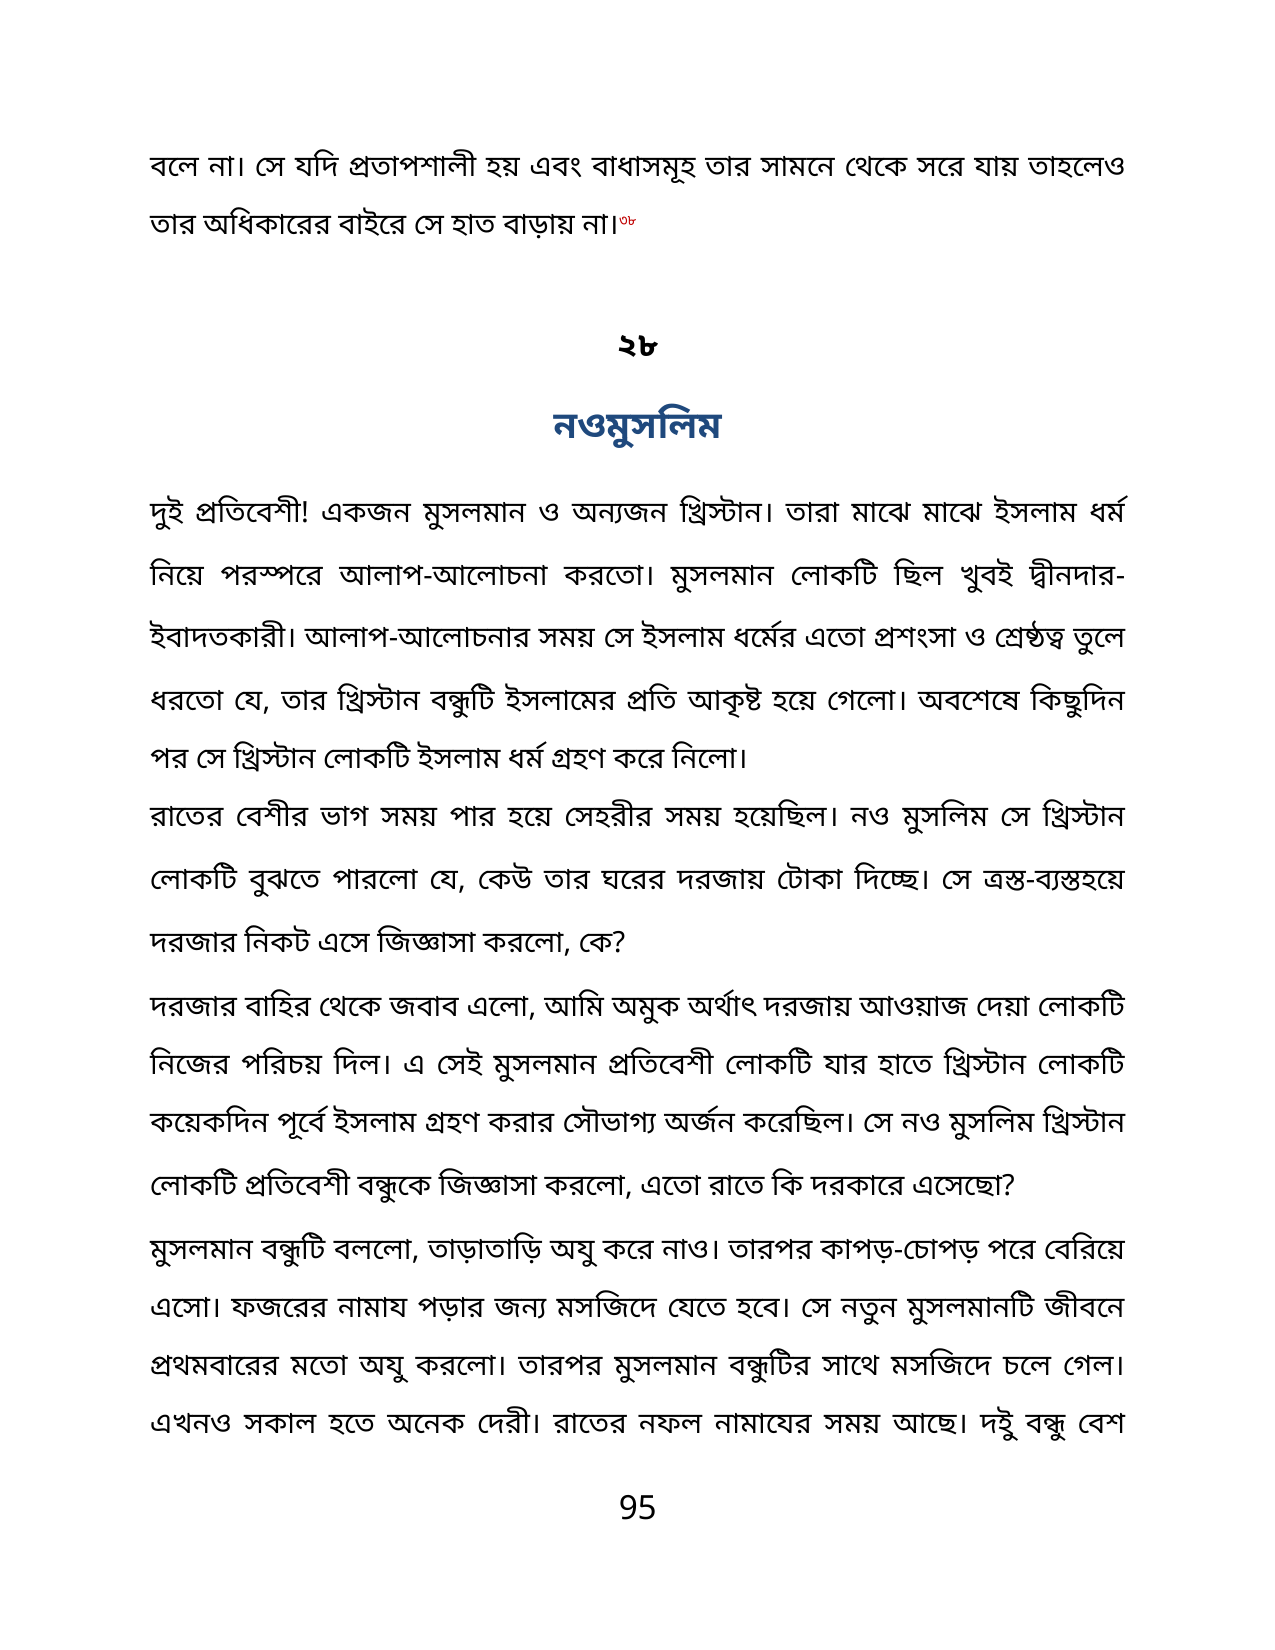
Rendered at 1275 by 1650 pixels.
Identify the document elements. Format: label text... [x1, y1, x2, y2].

text রাতের বেশীর ভাগ সময় পার হয়ে সেহরীর সময় হয়েছিল। নও মুসলিম সে খ্রিস্টান লোকটি বুঝতে পারলো যে, কেউ তার ঘরের দরজায় টোকা দিচ্ছে। সে ত্রস্ত-ব্যস্তহয়ে দরজার নিকট এসে জিজ্ঞাসা করলো, কে? [150, 800, 1125, 964]
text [150, 1228, 1125, 1445]
text দুই প্রতিবেশী! একজন মুসলমান ও অন্যজন খ্রিস্টান। তারা মাঝে মাঝে ইসলাম ধর্ম নিয়ে পরস্পরে আলাপ-আলোচনা করতো। মুসলমান লোকটি ছিল খুবই দ্বীনদার-ইবাদতকারী। আলাপ-আলোচনার সময় সে ইসলাম ধর্মের এতো প্রশংসা ও শ্রেষ্ঠত্ব তুলে ধরতো যে, তার খ্রিস্টান বন্ধুটি ইসলামের প্রতি আকৃষ্ট হয়ে গেলো। অবশেষে কিছুদিন পর সে খ্রিস্টান লোকটি ইসলাম ধর্ম গ্রহণ করে নিলো। [150, 491, 1125, 780]
subtitle নওমুসলিম [150, 404, 1125, 454]
text দরজার বাহির থেকে জবাব এলো, আমি অমুক অর্থাৎ দরজায় আওয়াজ দেয়া লোকটি নিজের পরিচয় দিল। এ সেই মুসলমান প্রতিবেশী লোকটি যার হাতে খ্রিস্টান লোকটি কয়েকদিন পূর্বে ইসলাম গ্রহণ করার সৌভাগ্য অর্জন করেছিল। সে নও মুসলিম খ্রিস্টান লোকটি প্রতিবেশী বন্ধুকে জিজ্ঞাসা করলো, এতো রাতে কি দরকারে এসেছো? [150, 985, 1125, 1207]
text ২৮ [150, 325, 1125, 369]
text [150, 150, 1125, 247]
